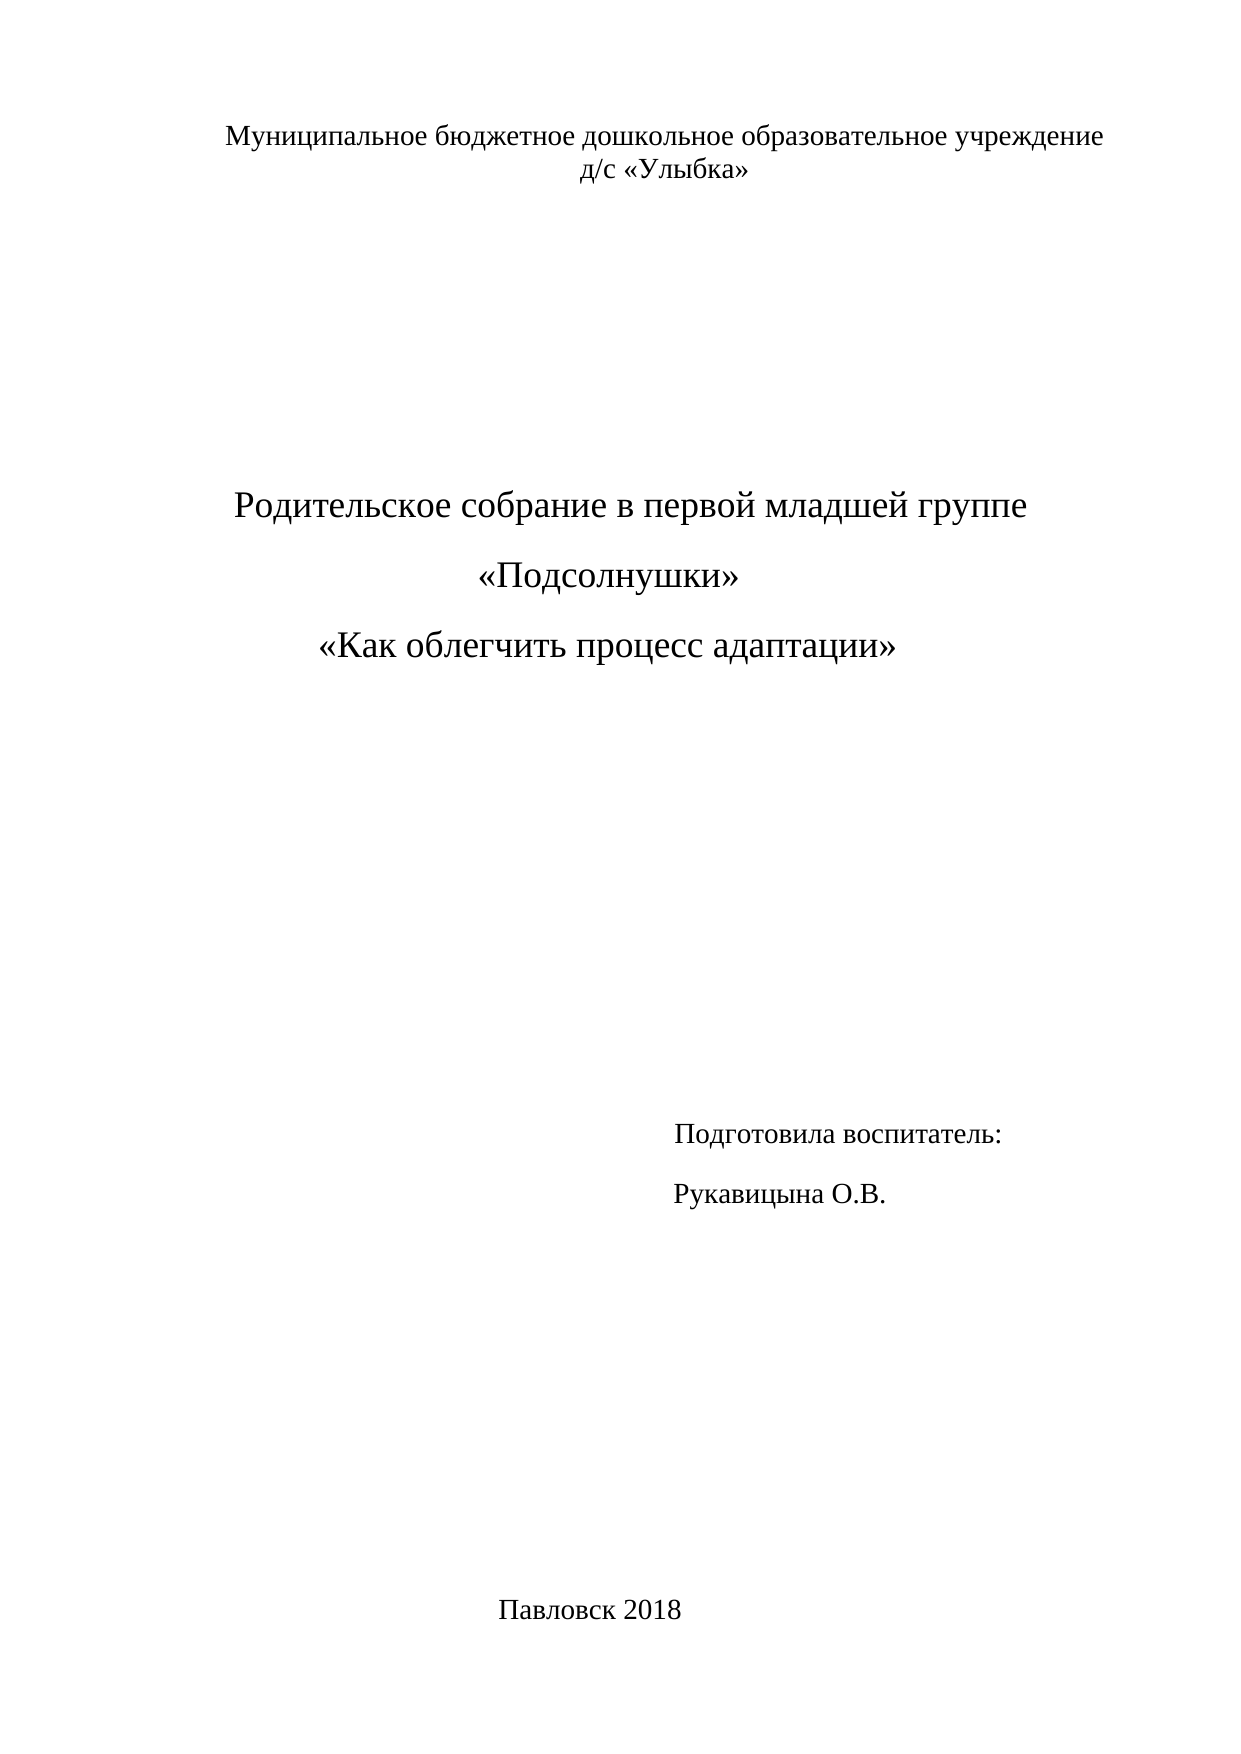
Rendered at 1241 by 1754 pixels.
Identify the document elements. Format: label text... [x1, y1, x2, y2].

text Муниципальное бюджетное дошкольное образовательное учреждение [177, 118, 1152, 152]
text Павловск 2018 [177, 1592, 1152, 1626]
text «Подсолнушки» [177, 552, 1152, 596]
text д/с «Улыбка» [177, 152, 1152, 185]
text Подготовила воспитатель: [177, 1116, 1152, 1149]
text Рукавицына О.В. [177, 1177, 1152, 1210]
text «Как облегчить процесс адаптации» [177, 623, 1152, 666]
text Родительское собрание в первой младшей группе [177, 482, 1152, 525]
